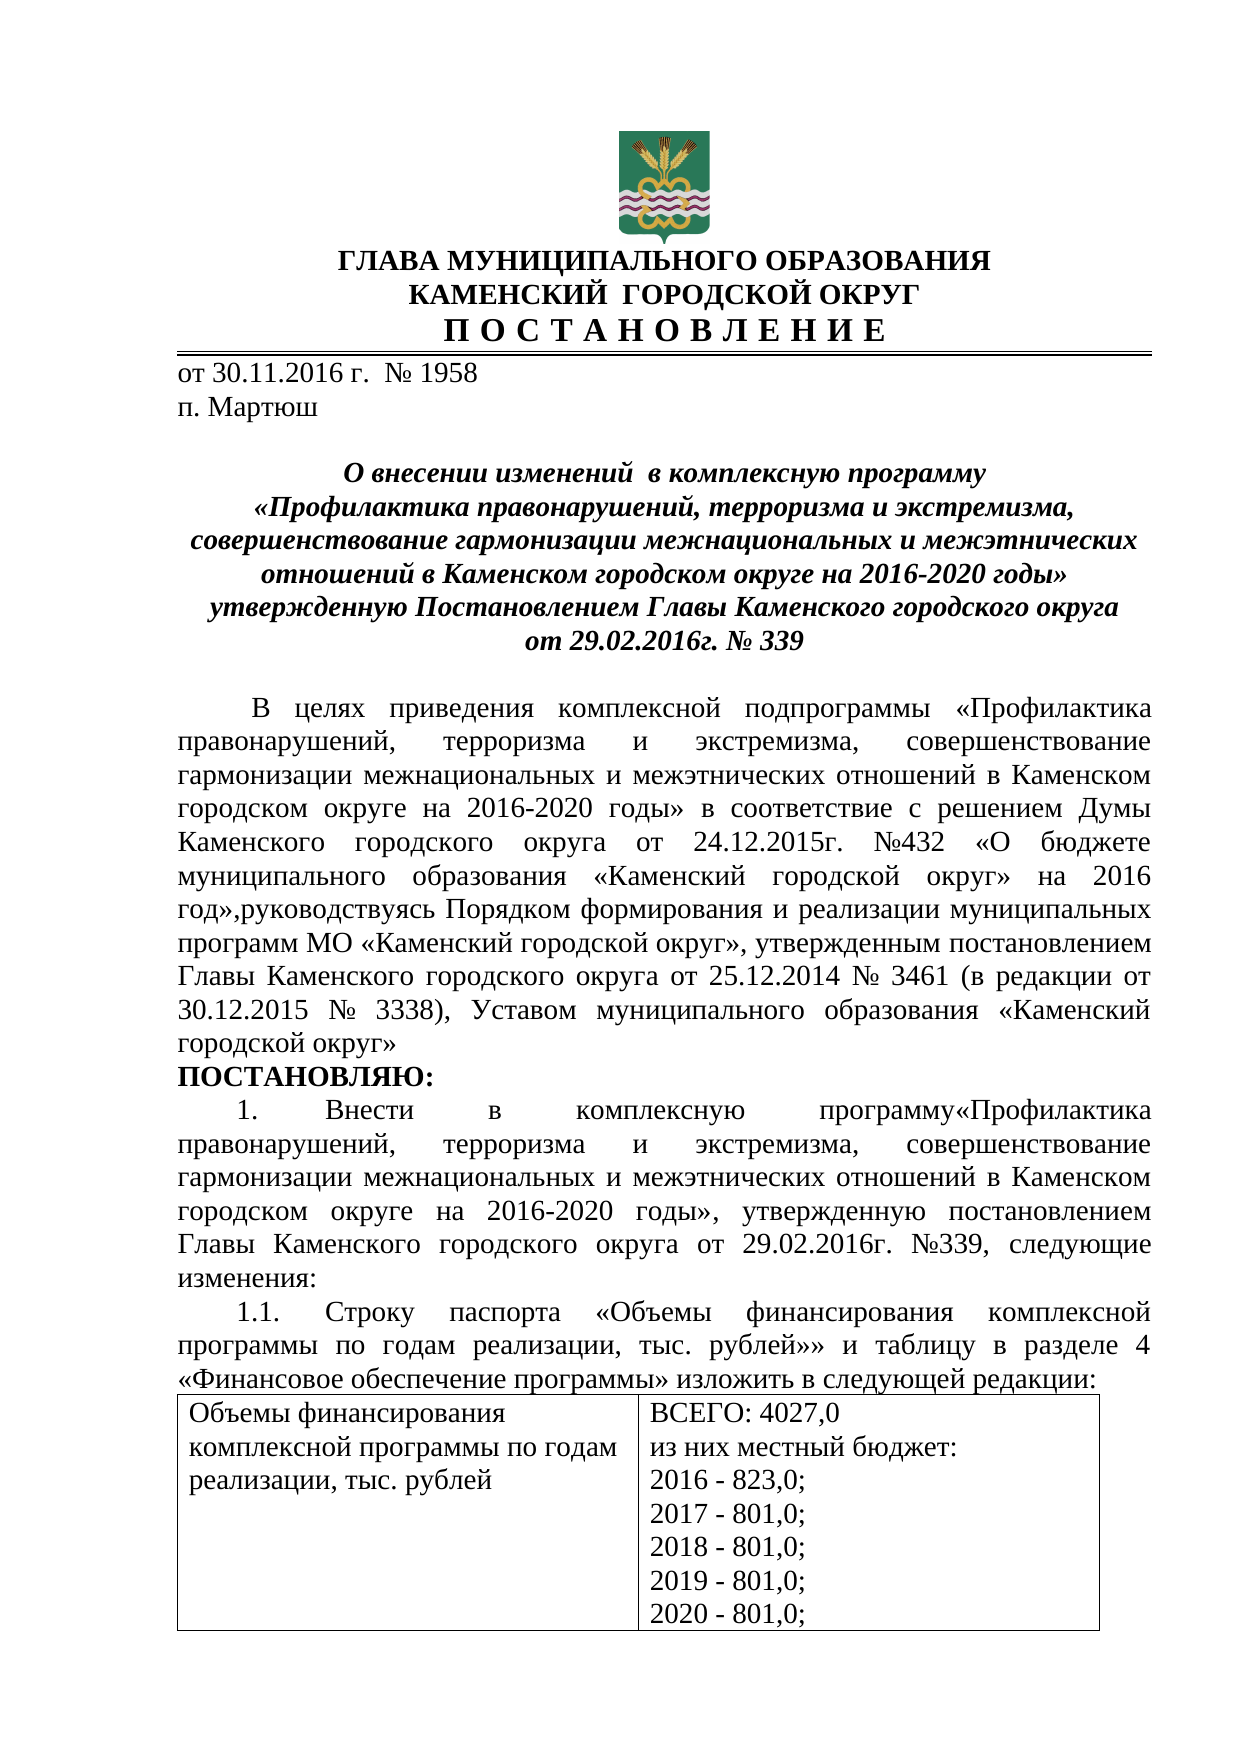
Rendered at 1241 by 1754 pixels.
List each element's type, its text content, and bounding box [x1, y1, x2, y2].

text В целях приведения комплексной подпрограммы «Профилактика правонарушений, терроризма и экстремизма, совершенствование гармонизации межнациональных и межэтнических отношений в Каменском городском округе на 2016-2020 годы» в соответствие с решением Думы Каменского городского округа от 24.12.2015г. №432 «О бюджете муниципального образования «Каменский городской округ» на 2016 год»,руководствуясь Порядком формирования и реализации муниципальных программ МО «Каменский городской округ», утвержденным постановлением Главы Каменского городского округа от 25.12.2014 № 3461 (в редакции от 30.12.2015 № 3338), Уставом муниципального образования «Каменский городской округ» [177, 690, 1152, 1059]
list Строку паспорта «Объемы финансирования комплексной программы по годам реализации, тыс. рублей»» и таблицу в разделе 4 «Финансовое обеспечение программы» изложить в следующей редакции: [177, 1294, 1152, 1394]
table_header Объемы финансирования комплексной программы по годам реализации, тыс. рублей [178, 1395, 638, 1630]
subtitle ПОСТАНОВЛЕНИЕ [177, 311, 1152, 351]
picture [619, 131, 710, 244]
text от 29.02.2016г. № 339 [177, 623, 1152, 656]
text ГЛАВА МУНИЦИПАЛЬНОГО ОБРАЗОВАНИЯ [177, 243, 1152, 277]
text от 30.11.2016 г. № 1958 [177, 356, 1152, 389]
text ПОСТАНОВЛЯЮ: [177, 1059, 1152, 1092]
list Внести в комплексную программу«Профилактика правонарушений, терроризма и экстремизма, совершенствование гармонизации межнациональных и межэтнических отношений в Каменском городском округе на 2016-2020 годы», утвержденную постановлением Главы Каменского городского округа от 29.02.2016г. №339, следующие изменения: [177, 1092, 1152, 1294]
text О внесении изменений в комплексную программу [177, 455, 1152, 489]
table_header ВСЕГО: 4027,0 из них местный бюджет: 2016 - 823,0; 2017 - 801,0; 2018 - 801,0; 2019 - 801,0; 2020 - 801,0; [639, 1395, 1099, 1630]
text «Профилактика правонарушений, терроризма и экстремизма, совершенствование гармонизации межнациональных и межэтнических отношений в Каменском городском округе на 2016-2020 годы» утвержденную Постановлением Главы Каменского городского округа [177, 489, 1152, 623]
text п. Мартюш [177, 389, 1152, 423]
text КАМЕНСКИЙ ГОРОДСКОЙ ОКРУГ [177, 277, 1152, 311]
